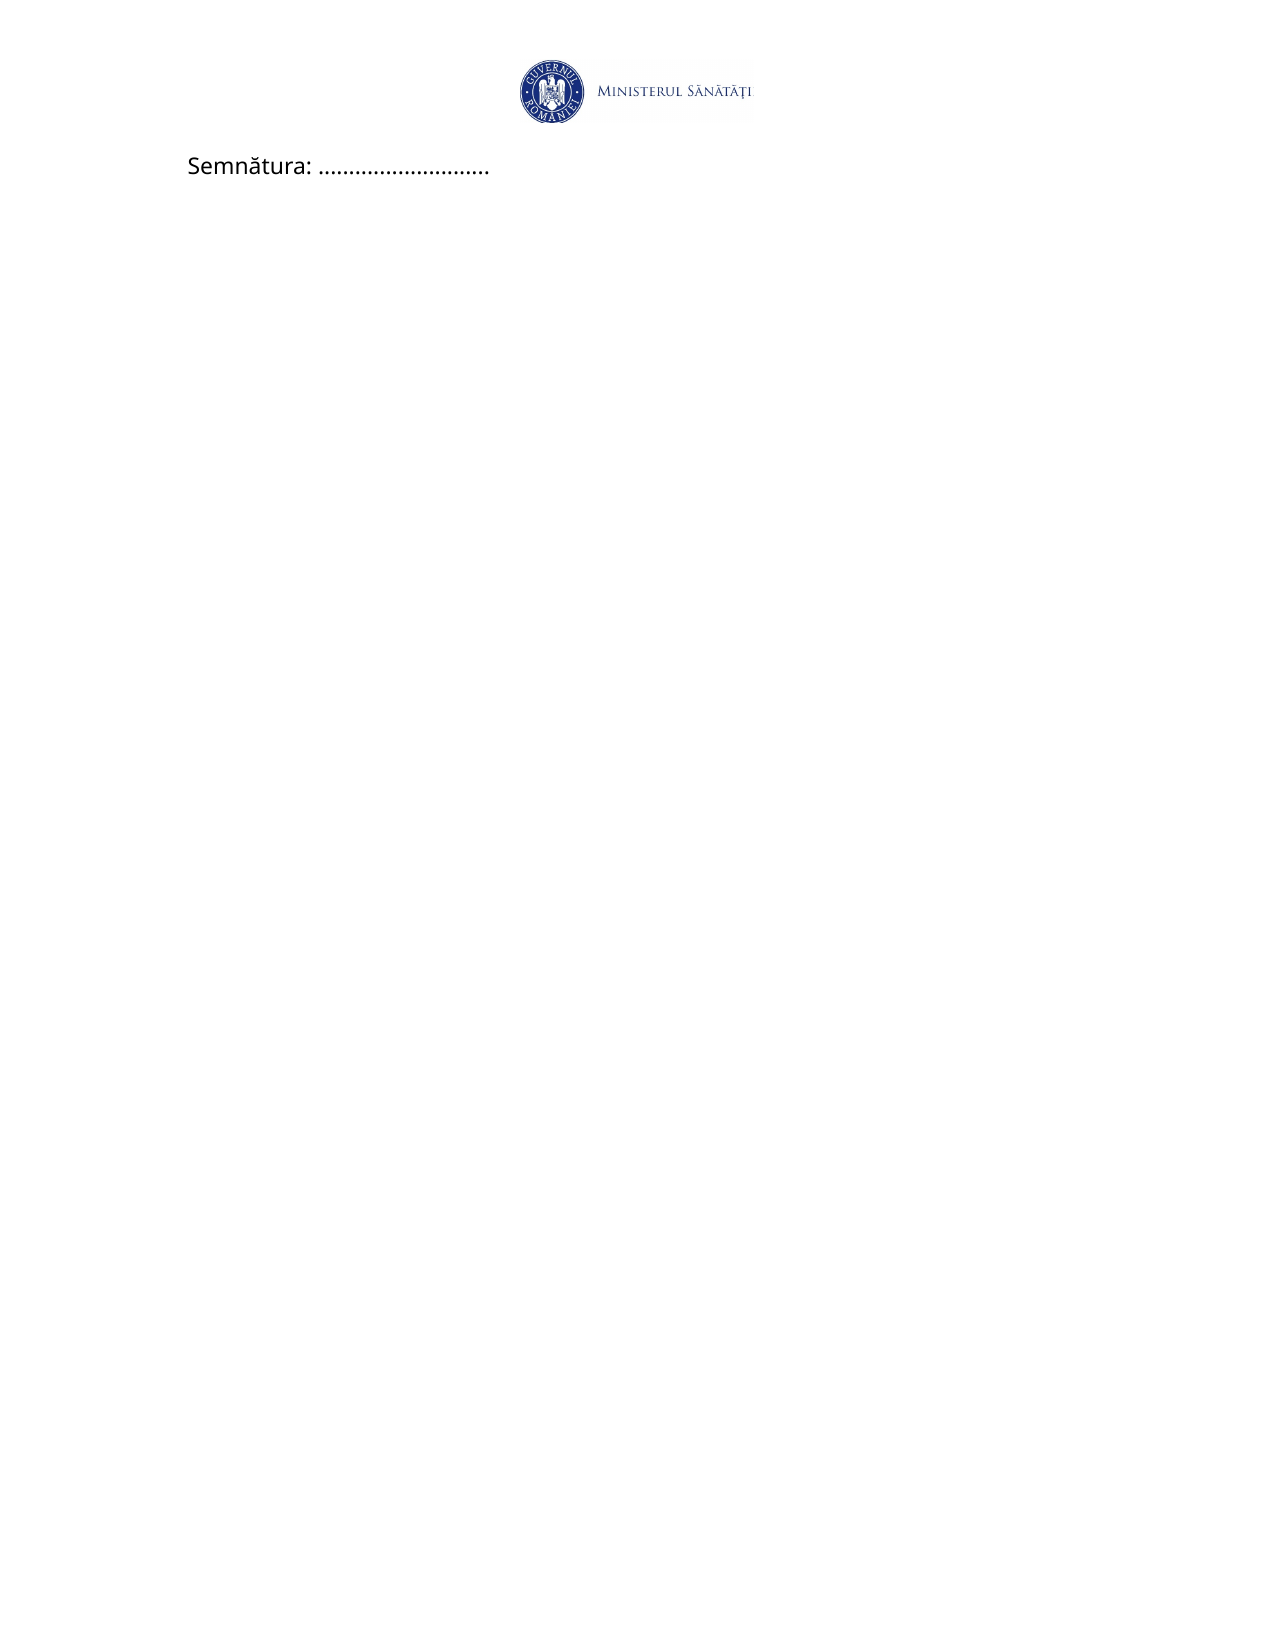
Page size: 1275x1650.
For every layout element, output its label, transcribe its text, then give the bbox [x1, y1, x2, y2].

text Semnătura: ............................ [187, 150, 1125, 181]
picture [519, 59, 754, 122]
